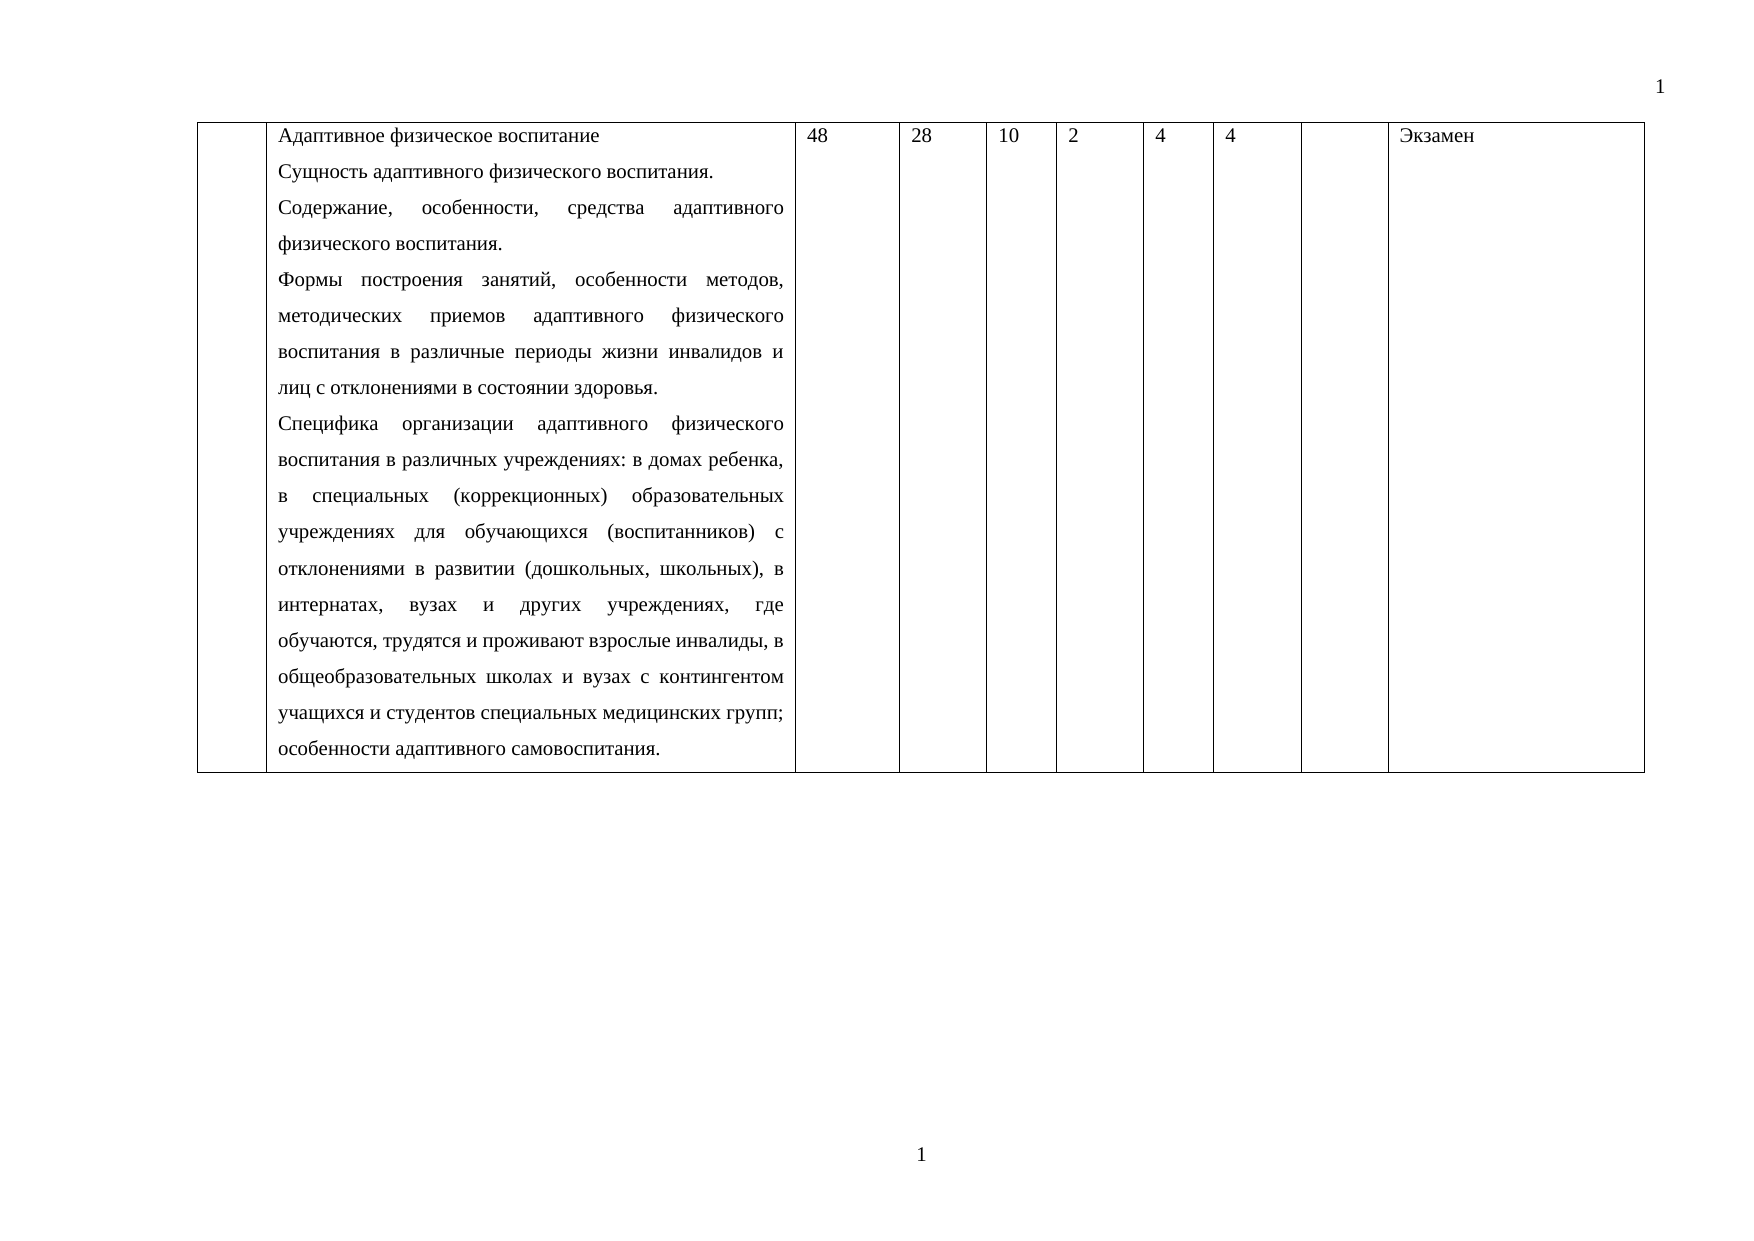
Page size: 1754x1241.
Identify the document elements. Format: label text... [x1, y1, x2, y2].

table_cell Экзамен [1389, 123, 1644, 772]
table_cell 48 [796, 123, 899, 772]
table_cell [198, 123, 266, 772]
table_cell 10 [987, 123, 1056, 772]
table_cell 2 [1057, 123, 1143, 772]
table_cell 4 [1144, 123, 1213, 772]
table_cell 4 [1214, 123, 1301, 772]
table_cell [1302, 123, 1388, 772]
table_cell Адаптивное физическое воспитание Сущность адаптивного физического воспитания. Содержание, особенности, средства адаптивного физического воспитания. Формы построения занятий, особенности методов, методических приемов адаптивного физического воспитания в различные периоды жизни инвалидов и лиц с отклонениями в состоянии здоровья. Специфика организации адаптивного физического воспитания в различных учреждениях: в домах ребенка, в специальных (коррекционных) образовательных учреждениях для обучающихся (воспитанников) с отклонениями в развитии (дошкольных, школьных), в интернатах, вузах и других учреждениях, где обучаются, трудятся и проживают взрослые инвалиды, в общеобразовательных школах и вузах с контингентом учащихся и студентов специальных медицинских групп; особенности адаптивного самовоспитания. [267, 123, 795, 772]
table_cell 28 [900, 123, 986, 772]
